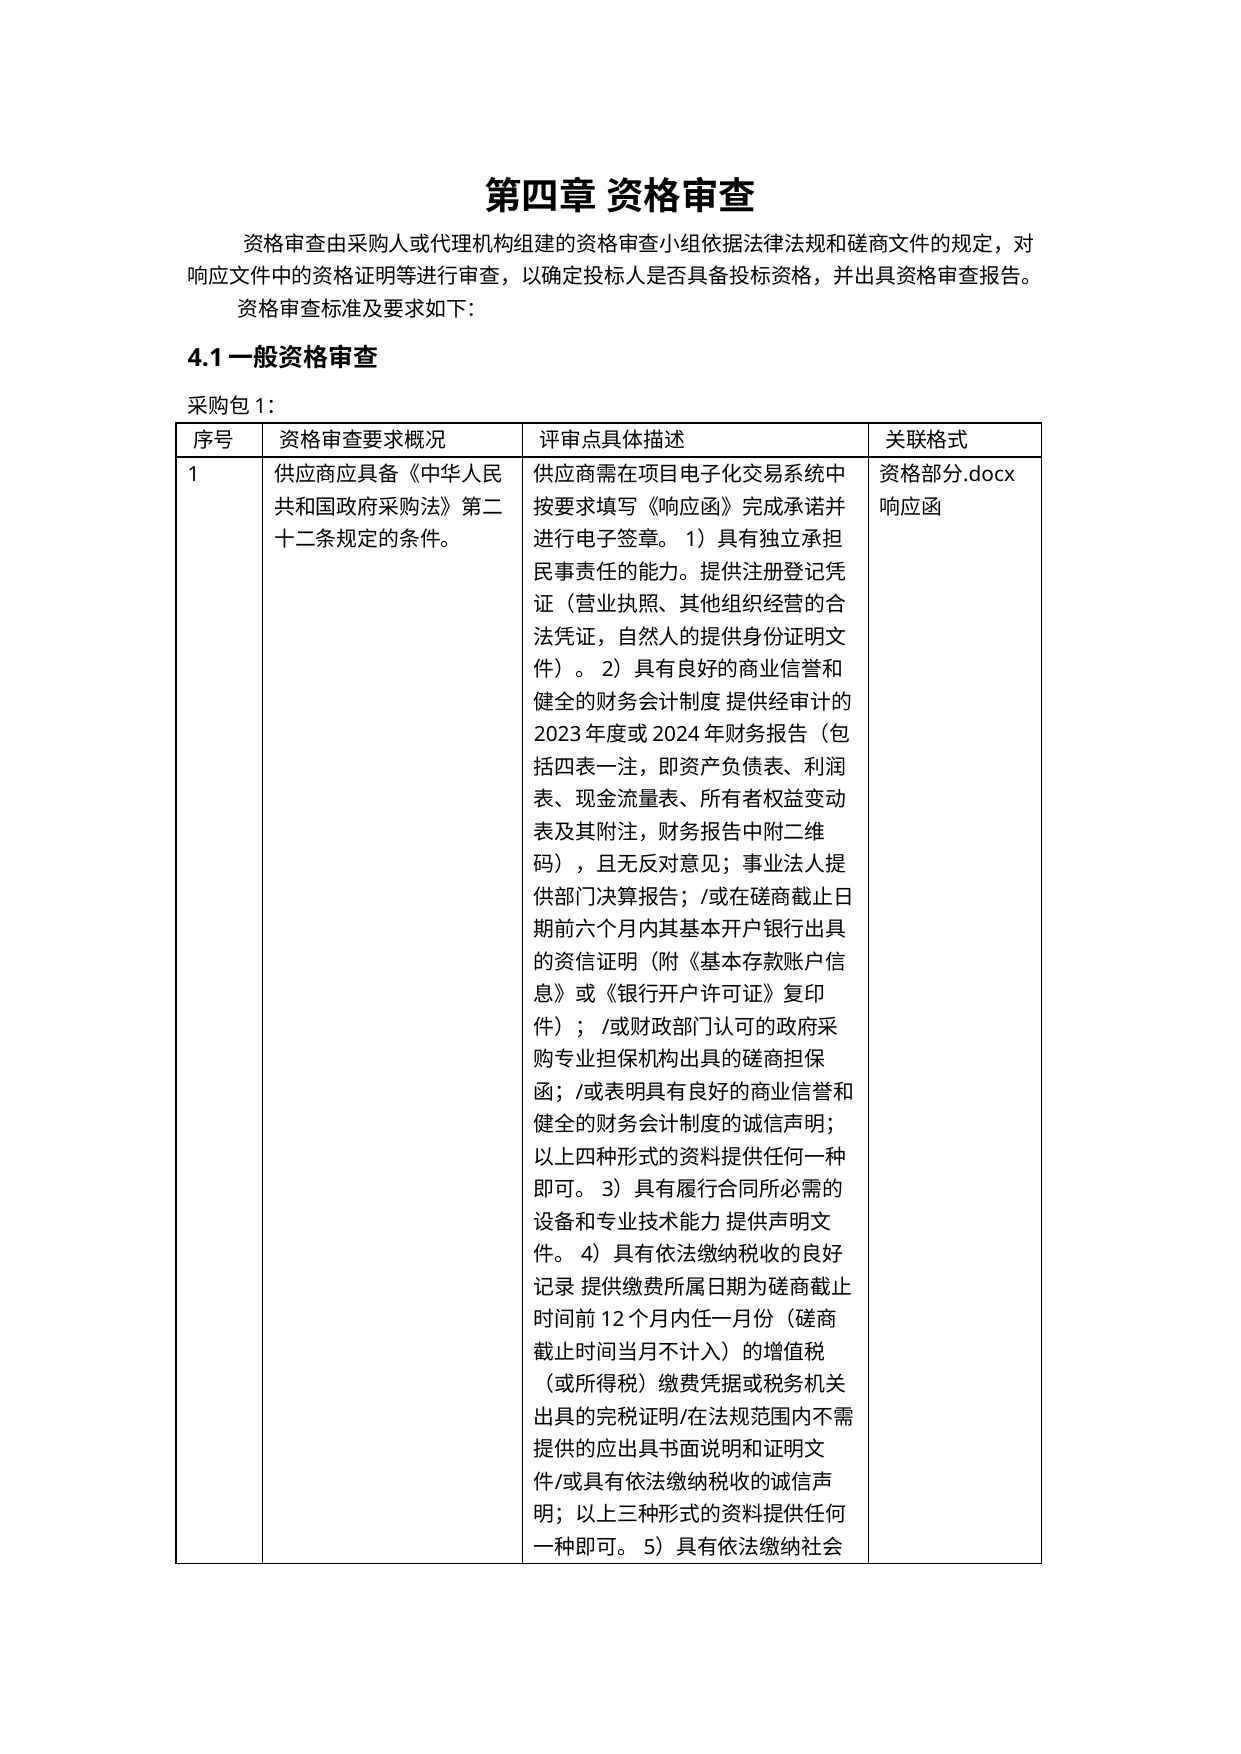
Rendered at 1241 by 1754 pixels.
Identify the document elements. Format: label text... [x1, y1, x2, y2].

table_header 序号 [177, 424, 262, 456]
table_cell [523, 458, 868, 1563]
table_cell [263, 458, 522, 1563]
text 资格审查由采购人或代理机构组建的资格审查小组依据法律法规和磋商文件的规定，对响应文件中的资格证明等进行审查，以确定投标人是否具备投标资格，并出具资格审查报告。 [187, 227, 1053, 292]
table_header 关联格式 [869, 424, 1041, 456]
text 4.1一般资格审查 [187, 324, 1053, 389]
text 资格审查标准及要求如下： [187, 292, 1053, 324]
text 采购包1： [187, 389, 1053, 422]
table_header 资格审查要求概况 [263, 424, 522, 456]
table_header 评审点具体描述 [523, 424, 868, 456]
table_cell 1 [177, 458, 262, 1563]
text 第四章 资格审查 [187, 162, 1053, 227]
table_cell 资格部分.docx 响应函 [869, 458, 1041, 1563]
